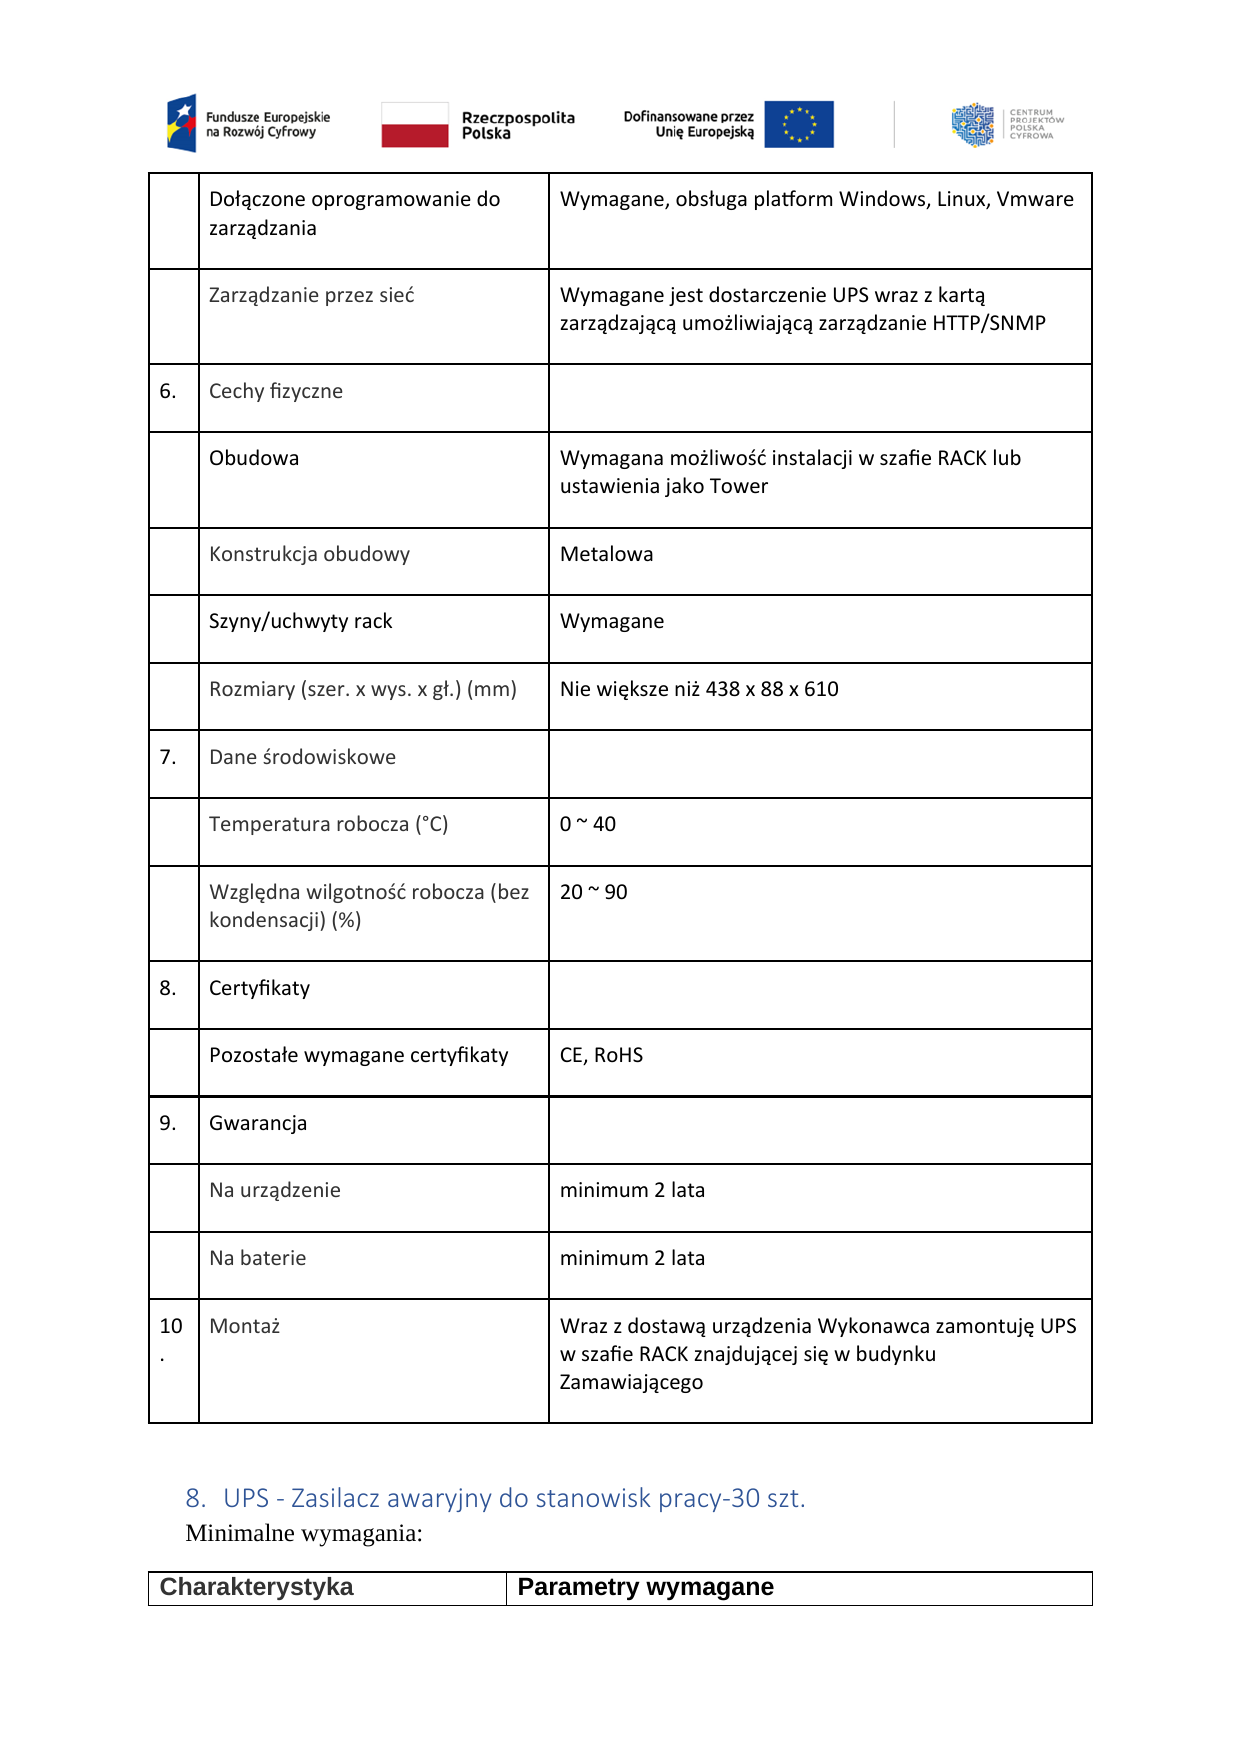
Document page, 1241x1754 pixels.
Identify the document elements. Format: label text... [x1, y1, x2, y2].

table_cell [550, 365, 1091, 431]
table_cell Temperatura robocza (°C) [200, 799, 548, 864]
table_cell 8. [150, 962, 198, 1028]
table_cell [550, 1098, 1091, 1163]
table_cell [150, 1030, 198, 1095]
table_cell Montaż [200, 1300, 548, 1422]
table_header Charakterystyka podstawowa [149, 1573, 506, 1605]
table_cell Certyfikaty [200, 962, 548, 1028]
table_cell Cechy fizyczne [200, 365, 548, 431]
table_cell Dane środowiskowe [200, 731, 548, 797]
table_cell 9. [150, 1098, 198, 1163]
table_cell 6. [150, 365, 198, 431]
table_cell Obudowa [200, 433, 548, 527]
table_cell Nie większe niż 438 x 88 x 610 [550, 664, 1091, 729]
table_cell minimum 2 lata [550, 1233, 1091, 1298]
table_cell Szyny/uchwyty rack [200, 596, 548, 662]
table_cell [550, 731, 1091, 797]
table_cell [150, 270, 198, 363]
table_cell Wymagane [550, 596, 1091, 662]
table_cell Wymagane jest dostarczenie UPS wraz z kartą zarządzającą umożliwiającą zarządzanie HTTP/SNMP [550, 270, 1091, 363]
table_cell 20 ~ 90 [550, 867, 1091, 960]
table_cell Względna wilgotność robocza (bez kondensacji) (%) [200, 867, 548, 960]
table_cell [550, 962, 1091, 1028]
table_cell [150, 1233, 198, 1298]
table_cell Rozmiary (szer. x wys. x gł.) (mm) [200, 664, 548, 729]
table_cell Na urządzenie [200, 1165, 548, 1231]
table_cell Konstrukcja obudowy [200, 529, 548, 594]
table_cell Pozostałe wymagane certyfikaty [200, 1030, 548, 1095]
text Minimalne wymagania: [185, 1518, 1093, 1546]
table_cell Wymagane, obsługa platform Windows, Linux, Vmware [550, 174, 1091, 268]
table_cell [150, 799, 198, 864]
table_cell 10. [150, 1300, 198, 1422]
table_cell 0 ~ 40 [550, 799, 1091, 864]
table_cell [150, 1165, 198, 1231]
table_cell Wraz z dostawą urządzenia Wykonawca zamontuję UPS w szafie RACK znajdującej się w budynku Zamawiającego [550, 1300, 1091, 1422]
table_cell 7. [150, 731, 198, 797]
table_cell [150, 174, 198, 268]
table_cell Metalowa [550, 529, 1091, 594]
table_header Parametry wymagane [507, 1573, 1092, 1605]
subtitle UPS - Zasilacz awaryjny do stanowisk pracy-30 szt. [185, 1479, 1093, 1515]
table_cell [150, 433, 198, 527]
table_cell Gwarancja [200, 1098, 548, 1163]
picture [147, 73, 1093, 172]
table_cell [150, 867, 198, 960]
table_cell Wymagana możliwość instalacji w szafie RACK lub ustawienia jako Tower [550, 433, 1091, 527]
table_cell Na baterie [200, 1233, 548, 1298]
table_cell [150, 529, 198, 594]
table_cell Dołączone oprogramowanie do zarządzania [200, 174, 548, 268]
table_cell minimum 2 lata [550, 1165, 1091, 1231]
table_cell CE, RoHS [550, 1030, 1091, 1095]
table_cell [150, 664, 198, 729]
table_cell Zarządzanie przez sieć [200, 270, 548, 363]
table_cell [150, 596, 198, 662]
